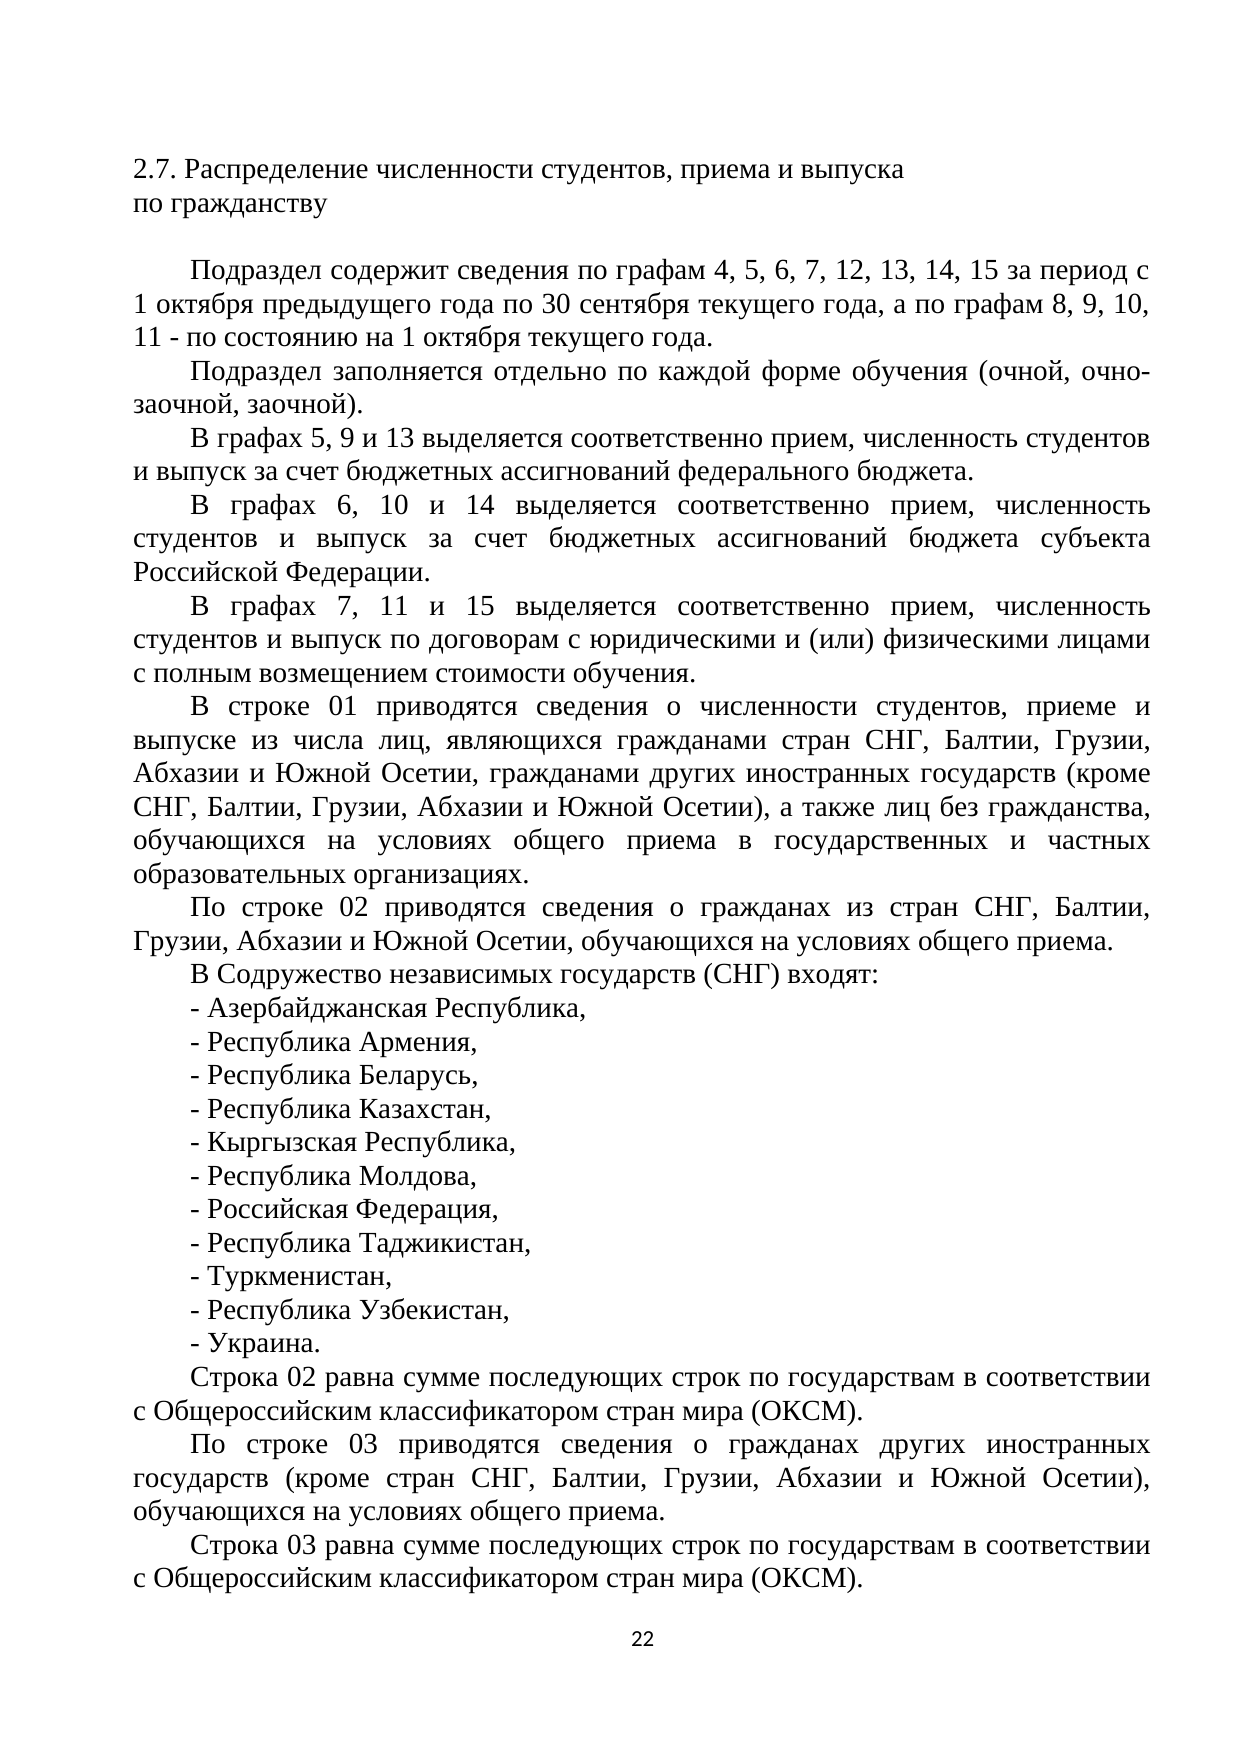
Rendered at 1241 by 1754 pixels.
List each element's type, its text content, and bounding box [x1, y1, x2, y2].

text - Республика Молдова, [133, 1158, 1152, 1191]
text В графах 6, 10 и 14 выделяется соответственно прием, численность студентов и выпуск за счет бюджетных ассигнований бюджета субъекта Российской Федерации. [133, 487, 1152, 588]
text - Республика Казахстан, [133, 1091, 1152, 1124]
text Подраздел заполняется отдельно по каждой форме обучения (очной, очно-заочной, заочной). [133, 353, 1152, 420]
text Строка 02 равна сумме последующих строк по государствам в соответствии с Общероссийским классификатором стран мира (ОКСМ). [133, 1359, 1152, 1426]
text В Содружество независимых государств (СНГ) входят: [133, 957, 1152, 990]
text - Республика Таджикистан, [133, 1225, 1152, 1258]
text - Украина. [133, 1326, 1152, 1359]
text - Туркменистан, [133, 1258, 1152, 1292]
text 2.7. Распределение численности студентов, приема и выпуска [133, 152, 1152, 185]
text По строке 02 приводятся сведения о гражданах из стран СНГ, Балтии, Грузии, Абхазии и Южной Осетии, обучающихся на условиях общего приема. [133, 889, 1152, 957]
text В графах 7, 11 и 15 выделяется соответственно прием, численность студентов и выпуск по договорам с юридическими и (или) физическими лицами с полным возмещением стоимости обучения. [133, 588, 1152, 688]
text - Азербайджанская Республика, [133, 990, 1152, 1024]
text - Республика Беларусь, [133, 1057, 1152, 1091]
text - Российская Федерация, [133, 1191, 1152, 1225]
text по гражданству [133, 185, 1152, 219]
text Строка 03 равна сумме последующих строк по государствам в соответствии с Общероссийским классификатором стран мира (ОКСМ). [133, 1527, 1152, 1594]
text В строке 01 приводятся сведения о численности студентов, приеме и выпуске из числа лиц, являющихся гражданами стран СНГ, Балтии, Грузии, Абхазии и Южной Осетии, гражданами других иностранных государств (кроме СНГ, Балтии, Грузии, Абхазии и Южной Осетии), а также лиц без гражданства, обучающихся на условиях общего приема в государственных и частных образовательных организациях. [133, 688, 1152, 889]
text По строке 03 приводятся сведения о гражданах других иностранных государств (кроме стран СНГ, Балтии, Грузии, Абхазии и Южной Осетии), обучающихся на условиях общего приема. [133, 1426, 1152, 1527]
text - Кыргызская Республика, [133, 1124, 1152, 1158]
text - Республика Узбекистан, [133, 1292, 1152, 1326]
text - Республика Армения, [133, 1024, 1152, 1057]
text В графах 5, 9 и 13 выделяется соответственно прием, численность студентов и выпуск за счет бюджетных ассигнований федерального бюджета. [133, 420, 1152, 487]
text Подраздел содержит сведения по графам 4, 5, 6, 7, 12, 13, 14, 15 за период с 1 октября предыдущего года по 30 сентября текущего года, а по графам 8, 9, 10, 11 - по состоянию на 1 октября текущего года. [133, 252, 1152, 353]
